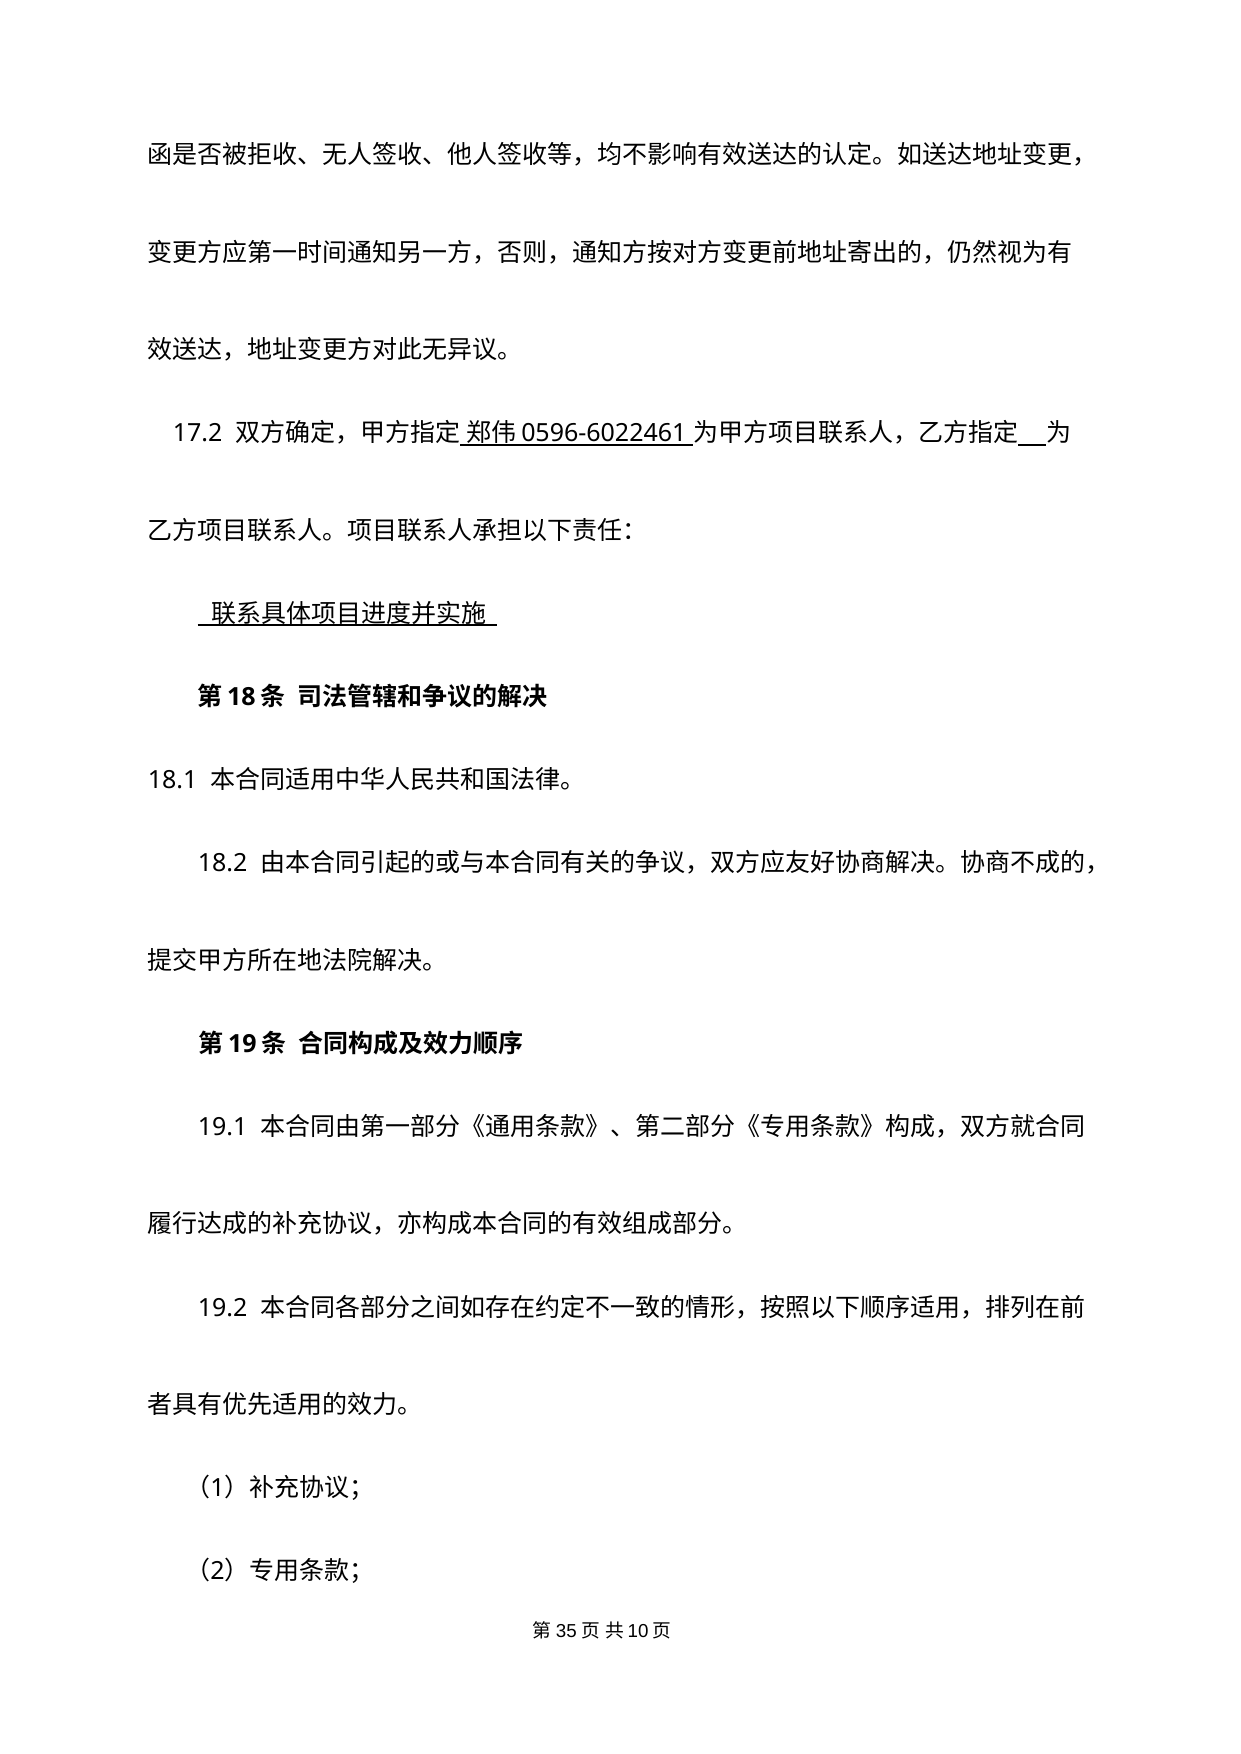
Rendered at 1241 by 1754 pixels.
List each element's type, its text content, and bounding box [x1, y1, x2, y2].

text 联系具体项目进度并实施 [148, 579, 1092, 644]
text 19.1 本合同由第一部分《通用条款》、第二部分《专用条款》构成，双方就合同履行达成的补充协议，亦构成本合同的有效组成部分。 [148, 1092, 1092, 1254]
text 17.2 双方确定，甲方指定 郑伟0596-6022461 为甲方项目联系人，乙方指定 为乙方项目联系人。项目联系人承担以下责任： [148, 398, 1092, 561]
text 18.1 本合同适用中华人民共和国法律。 [148, 745, 1092, 810]
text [148, 120, 1092, 380]
text 第19条 合同构成及效力顺序 [148, 1009, 1092, 1074]
text 18.2 由本合同引起的或与本合同有关的争议，双方应友好协商解决。协商不成的，提交甲方所在地法院解决。 [148, 828, 1092, 991]
text （1）补充协议； [148, 1453, 1092, 1518]
text （2）专用条款； [148, 1536, 1092, 1601]
text 19.2 本合同各部分之间如存在约定不一致的情形，按照以下顺序适用，排列在前者具有优先适用的效力。 [148, 1273, 1092, 1435]
text 第18条 司法管辖和争议的解决 [148, 662, 1092, 727]
